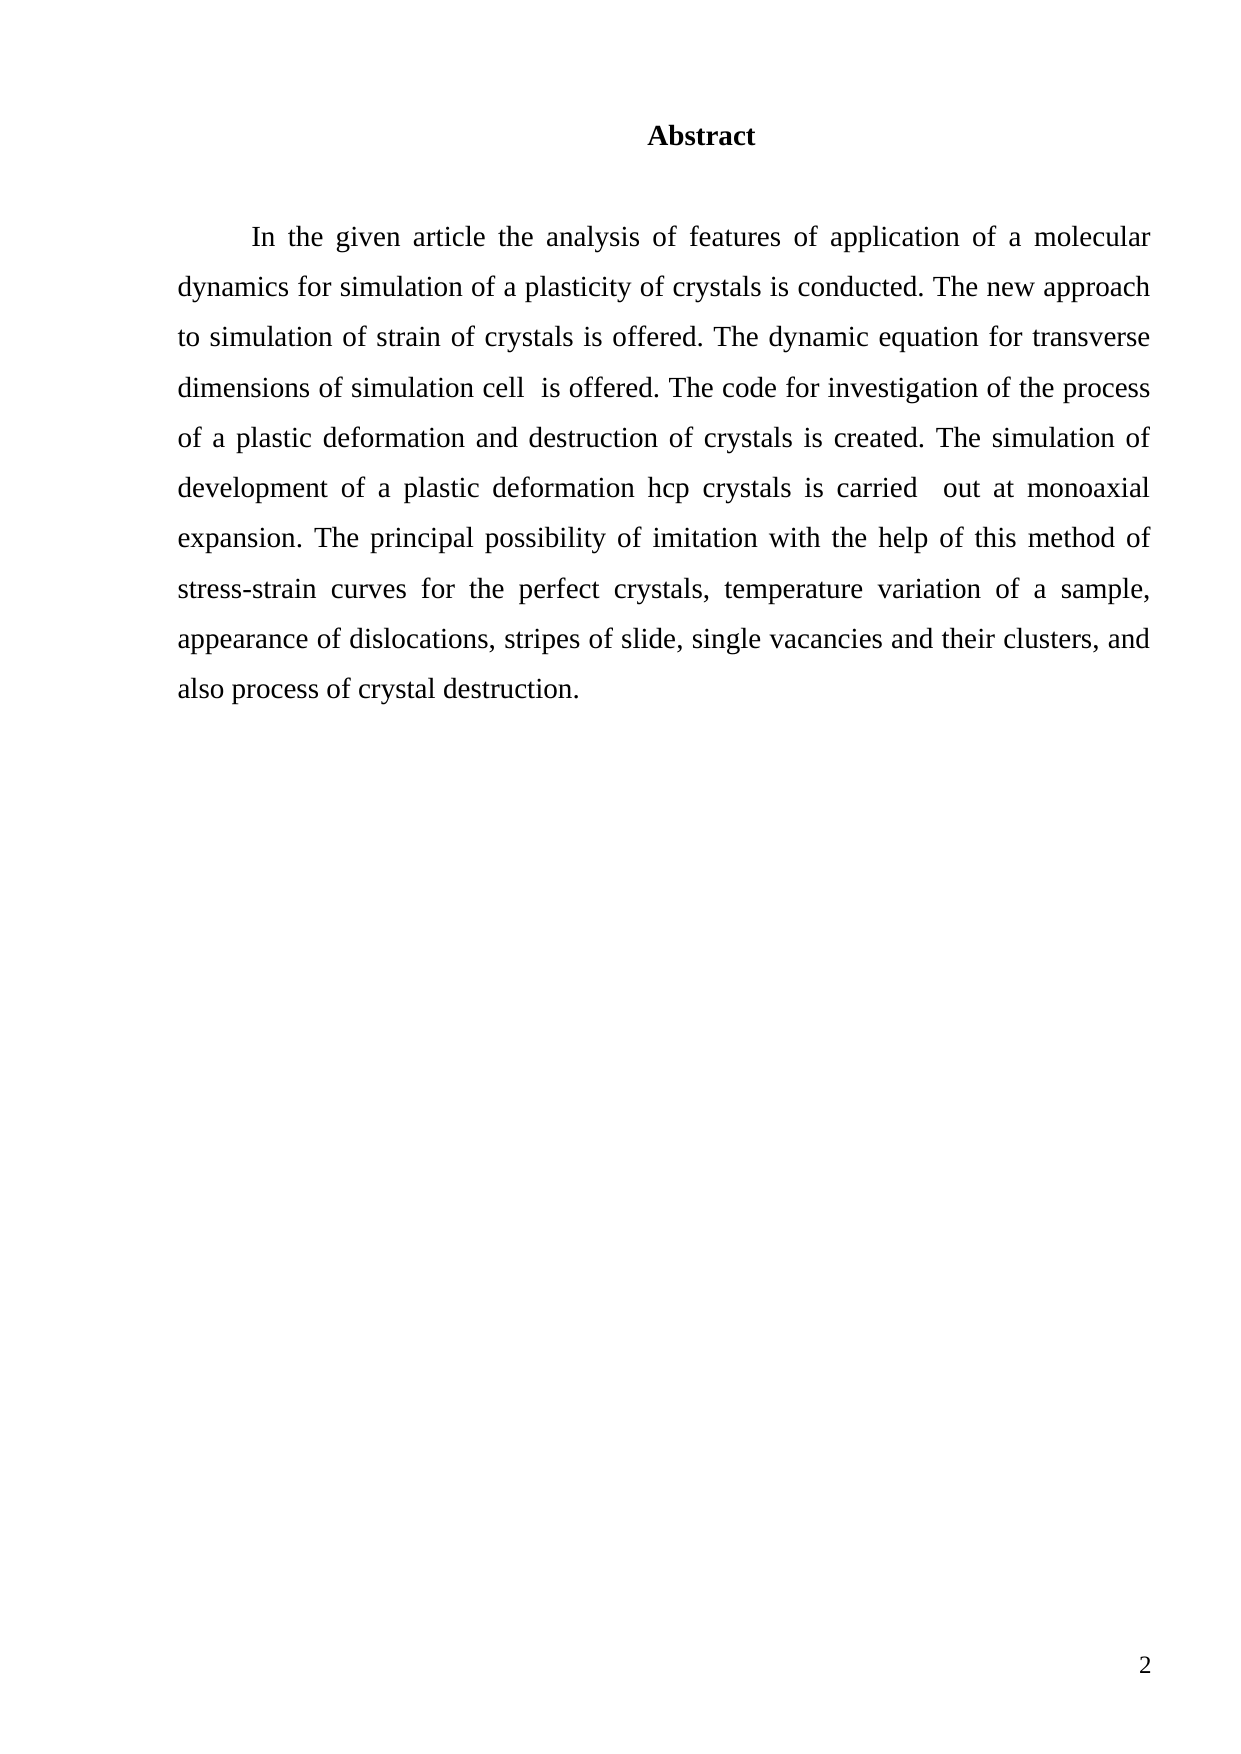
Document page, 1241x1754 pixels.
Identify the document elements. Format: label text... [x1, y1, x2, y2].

text In the given article the analysis of features of application of a molecular dynamics for simulation of a plasticity of crystals is conducted. The new approach to simulation of strain of crystals is offered. The dynamic equation for transverse dimensions of simulation cell is offered. The code for investigation of the process of a plastic deformation and destruction of crystals is created. The simulation of development of a plastic deformation hcp crystals is carried out at monoaxial expansion. The principal possibility of imitation with the help of this method of stress-strain curves for the perfect crystals, temperature variation of a sample, appearance of dislocations, stripes of slide, single vacancies and their clusters, and also process of crystal destruction. [177, 219, 1152, 705]
text Abstract [177, 118, 1152, 152]
